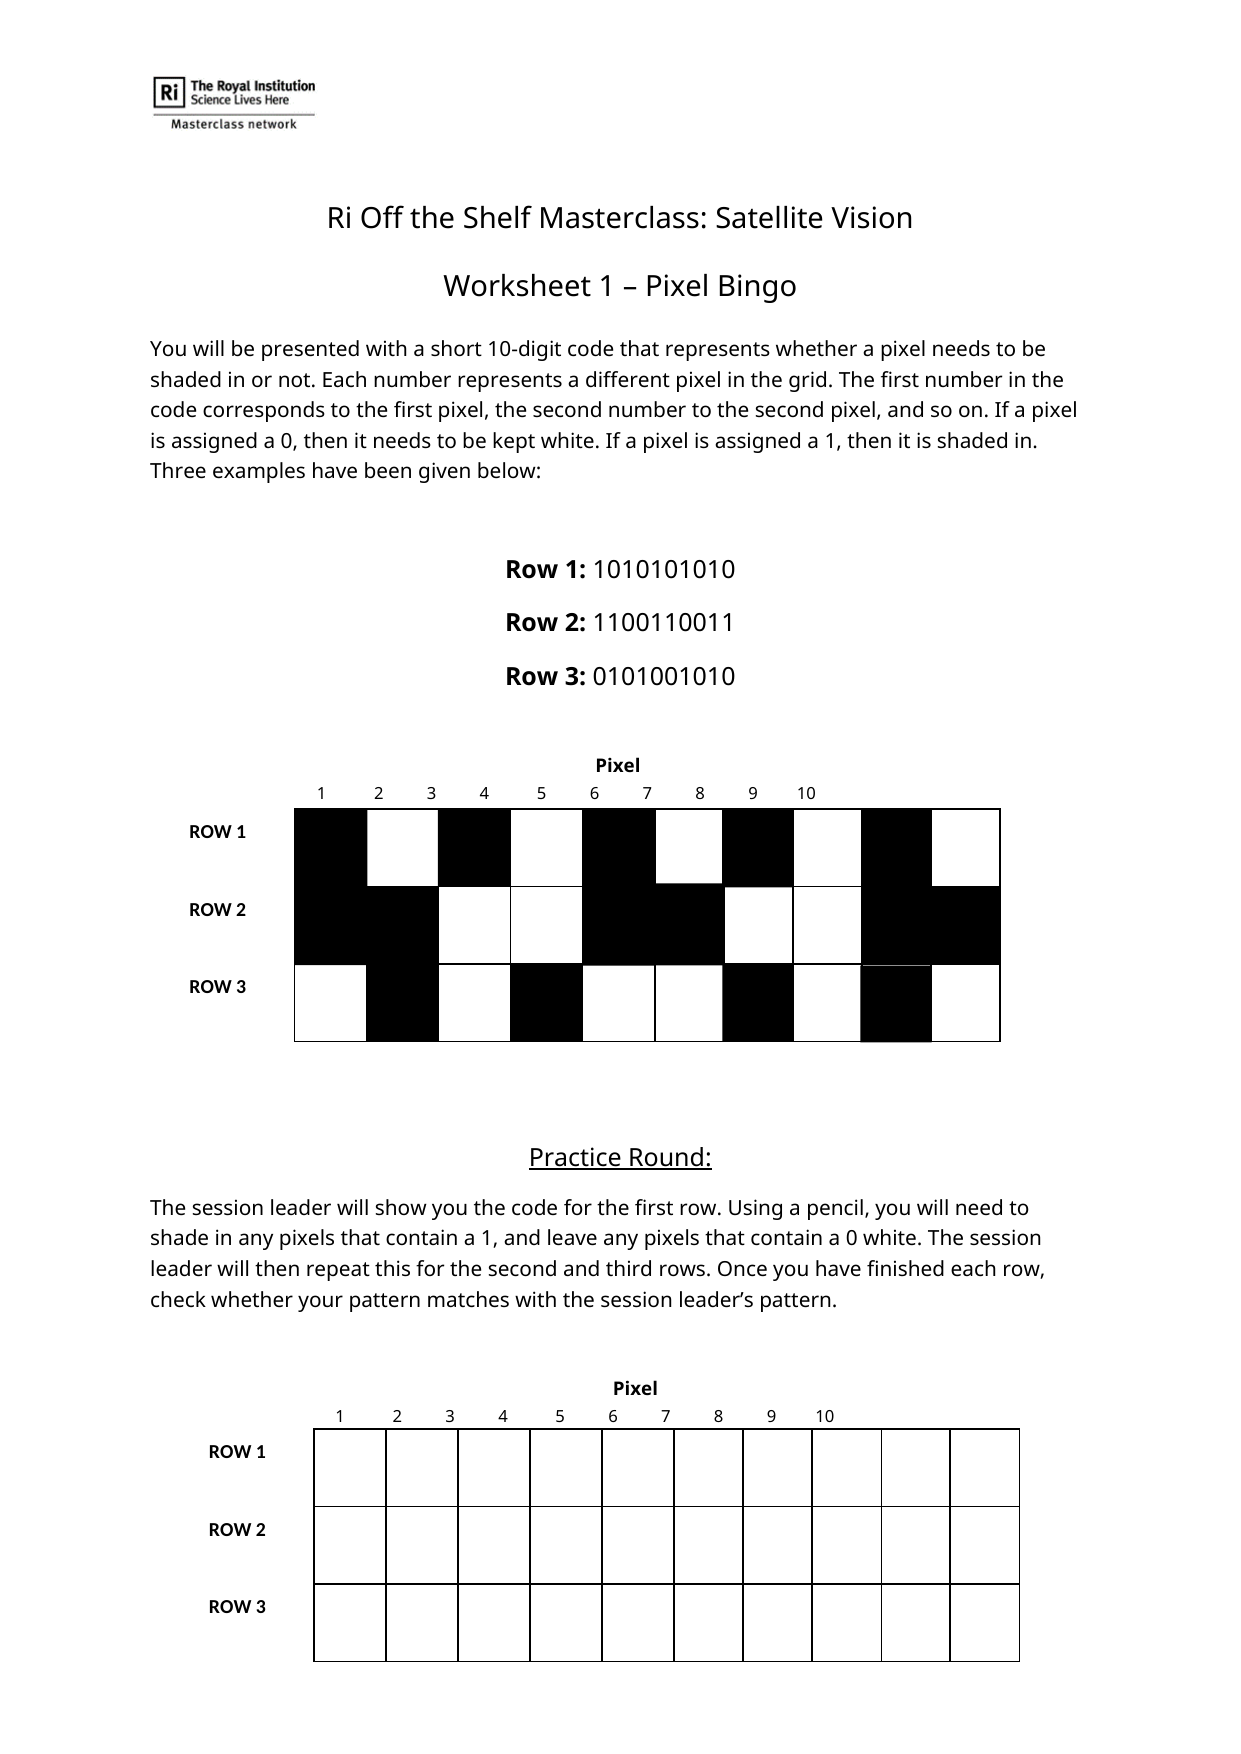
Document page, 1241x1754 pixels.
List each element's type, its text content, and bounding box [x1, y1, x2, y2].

text Ri Off the Shelf Masterclass: Satellite Vision [150, 197, 1090, 237]
text Row 3: 0101001010 [150, 658, 1090, 692]
text You will be presented with a short 10-digit code that represents whether a pixel needs to be shaded in or not. Each number represents a different pixel in the grid. The first number in the code corresponds to the first pixel, the second number to the second pixel, and so on. If a pixel is assigned a 0, then it needs to be kept white. If a pixel is assigned a 1, then it is shaded in. Three examples have been given below: [150, 334, 1090, 485]
picture [150, 73, 319, 138]
text Worksheet 1 – Pixel Bingo [150, 266, 1090, 305]
text The session leader will show you the code for the first row. Using a pencil, you will need to shade in any pixels that contain a 1, and leave any pixels that contain a 0 white. The session leader will then repeat this for the second and third rows. Once you have finished each row, check whether your pattern matches with the session leader’s pattern. [150, 1193, 1090, 1313]
text Row 1: 1010101010 [150, 551, 1090, 585]
text Practice Round: [150, 1139, 1090, 1173]
text Row 2: 1100110011 [150, 605, 1090, 639]
